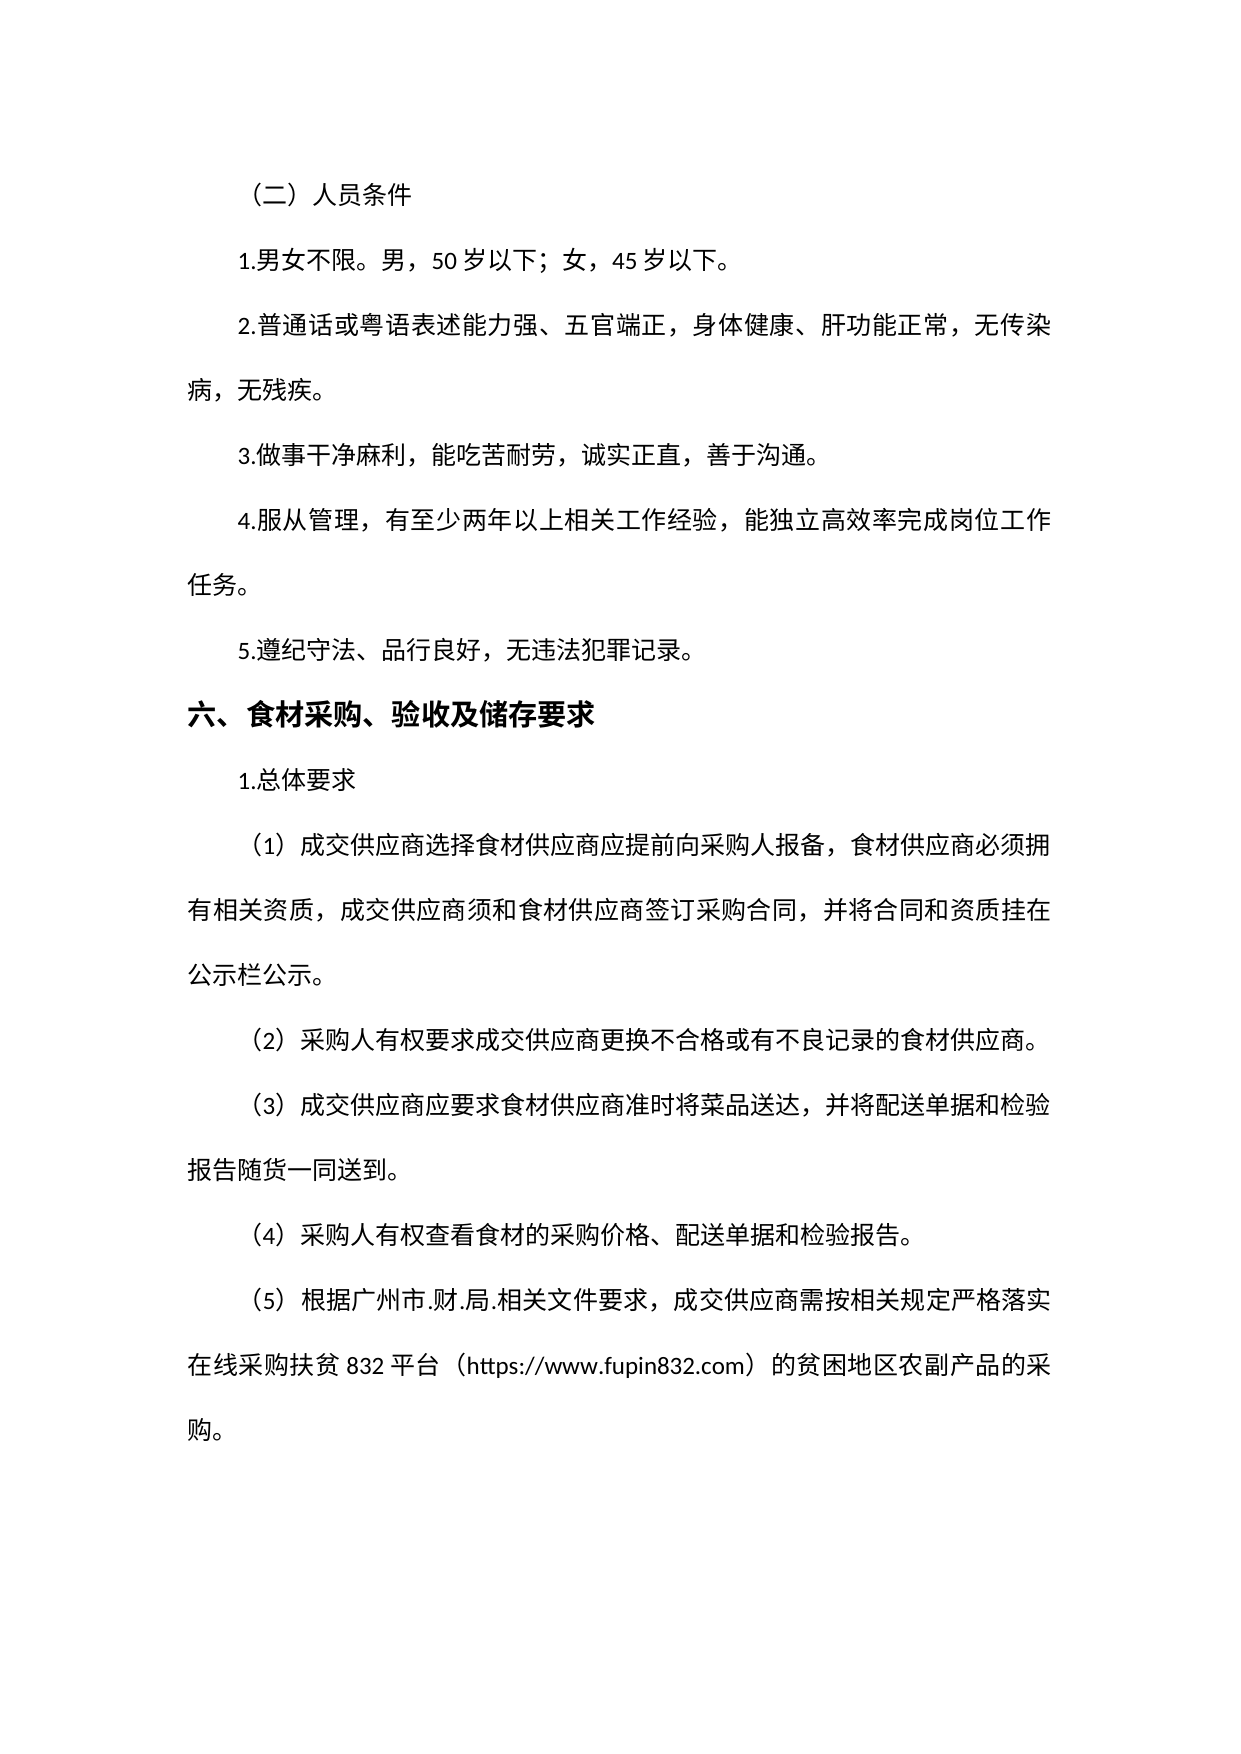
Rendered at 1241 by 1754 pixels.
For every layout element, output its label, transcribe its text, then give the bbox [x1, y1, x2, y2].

text （2）采购人有权要求成交供应商更换不合格或有不良记录的食材供应商。 [187, 1007, 1053, 1072]
text 1.总体要求 [187, 747, 1053, 812]
text 5.遵纪守法、品行良好，无违法犯罪记录。 [187, 617, 1053, 682]
text （3）成交供应商应要求食材供应商准时将菜品送达，并将配送单据和检验报告随货一同送到。 [187, 1072, 1053, 1202]
text 3.做事干净麻利，能吃苦耐劳，诚实正直，善于沟通。 [187, 422, 1053, 487]
text （1）成交供应商选择食材供应商应提前向采购人报备，食材供应商必须拥有相关资质，成交供应商须和食材供应商签订采购合同，并将合同和资质挂在公示栏公示。 [187, 812, 1053, 1007]
text 六、食材采购、验收及储存要求 [187, 682, 1053, 747]
text （4）采购人有权查看食材的采购价格、配送单据和检验报告。 [187, 1202, 1053, 1267]
text 4.服从管理，有至少两年以上相关工作经验，能独立高效率完成岗位工作任务。 [187, 487, 1053, 617]
text 1.男女不限。男，50岁以下；女，45岁以下。 [187, 227, 1053, 292]
text 2.普通话或粤语表述能力强、五官端正，身体健康、肝功能正常，无传染病，无残疾。 [187, 292, 1053, 422]
text （5）根据广州市.财.局.相关文件要求，成交供应商需按相关规定严格落实在线采购扶贫832平台（https://www.fupin832.com）的贫困地区农副产品的采购。 [187, 1267, 1053, 1462]
text （二）人员条件 [187, 162, 1053, 227]
